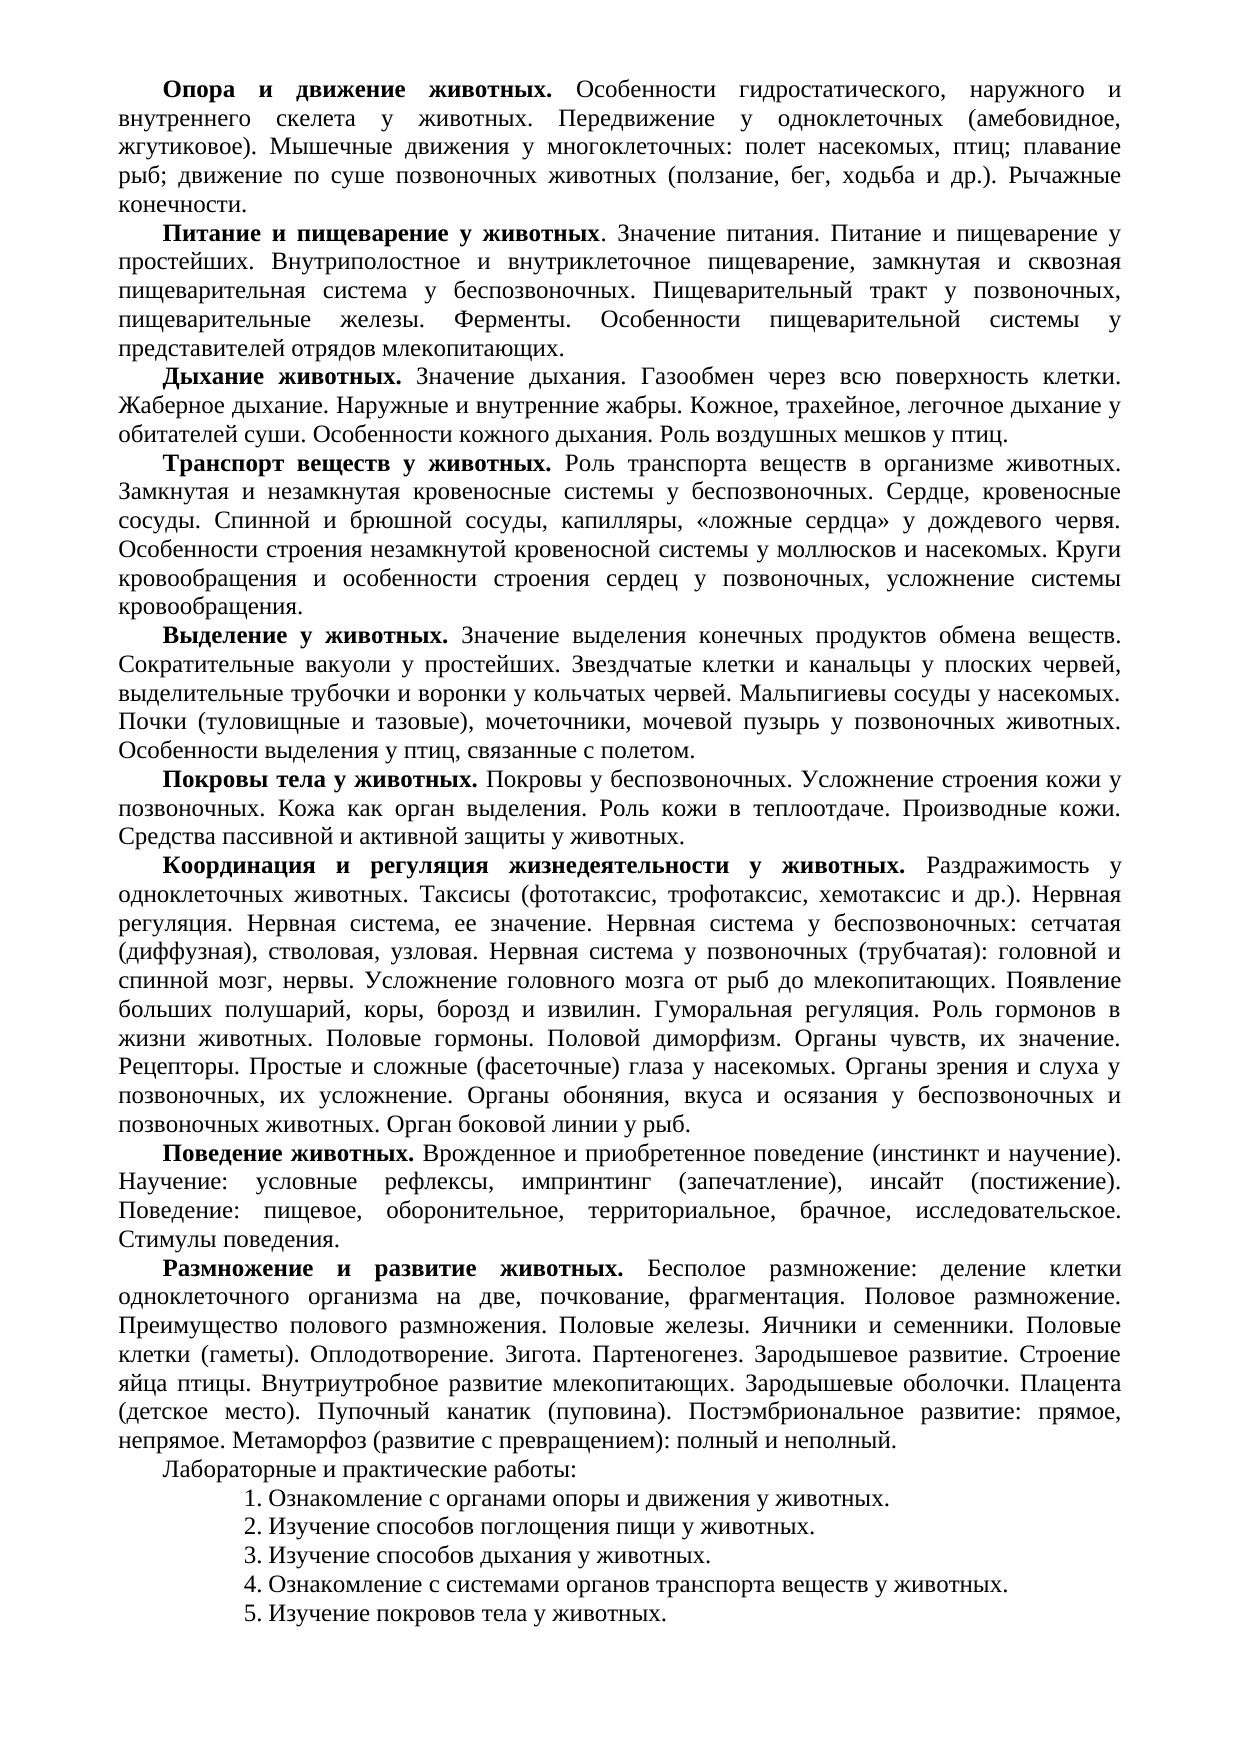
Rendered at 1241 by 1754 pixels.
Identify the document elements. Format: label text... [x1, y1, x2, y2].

text Опора и движение животных. Особенности гидростатического, наружного и внутреннего скелета у животных. Передвижение у одноклеточных (амебовидное, жгутиковое). Мышечные движения у многоклеточных: полет насекомых, птиц; плавание рыб; движение по суше позвоночных животных (ползание, бег, ходьба и др.). Рычажные конечности. [118, 74, 1122, 218]
list Изучение покровов тела у животных. [199, 1598, 1103, 1626]
text Дыхание животных. Значение дыхания. Газообмен через всю поверхность клетки. Жаберное дыхание. Наружные и внутренние жабры. Кожное, трахейное, легочное дыхание у обитателей суши. Особенности кожного дыхания. Роль воздушных мешков у птиц. [118, 361, 1122, 448]
text Лабораторные и практические работы: [118, 1454, 1122, 1483]
text Координация и регуляция жизнедеятельности у животных. Раздражимость у одноклеточных животных. Таксисы (фототаксис, трофотаксис, хемотаксис и др.). Нервная регуляция. Нервная система, ее значение. Нервная система у беспозвоночных: сетчатая (диффузная), стволовая, узловая. Нервная система у позвоночных (трубчатая): головной и спинной мозг, нервы. Усложнение головного мозга от рыб до млекопитающих. Появление больших полушарий, коры, борозд и извилин. Гуморальная регуляция. Роль гормонов в жизни животных. Половые гормоны. Половой диморфизм. Органы чувств, их значение. Рецепторы. Простые и сложные (фасеточные) глаза у насекомых. Органы зрения и слуха у позвоночных, их усложнение. Органы обоняния, вкуса и осязания у беспозвоночных и позвоночных животных. Орган боковой линии у рыб. [118, 850, 1122, 1138]
text Транспорт веществ у животных. Роль транспорта веществ в организме животных. Замкнутая и незамкнутая кровеносные системы у беспозвоночных. Сердце, кровеносные сосуды. Спинной и брюшной сосуды, капилляры, «ложные сердца» у дождевого червя. Особенности строения незамкнутой кровеносной системы у моллюсков и насекомых. Круги кровообращения и особенности строения сердец у позвоночных, усложнение системы кровообращения. [118, 448, 1122, 620]
list Ознакомление с органами опоры и движения у животных. [199, 1483, 1103, 1511]
text Размножение и развитие животных. Бесполое размножение: деление клетки одноклеточного организма на две, почкование, фрагментация. Половое размножение. Преимущество полового размножения. Половые железы. Яичники и семенники. Половые клетки (гаметы). Оплодотворение. Зигота. Партеногенез. Зародышевое развитие. Строение яйца птицы. Внутриутробное развитие млекопитающих. Зародышевые оболочки. Плацента (детское место). Пупочный канатик (пуповина). Постэмбриональное развитие: прямое, непрямое. Метаморфоз (развитие с превращением): полный и неполный. [118, 1253, 1122, 1454]
list Ознакомление с системами органов транспорта веществ у животных. [199, 1569, 1103, 1598]
text Выделение у животных. Значение выделения конечных продуктов обмена веществ. Сократительные вакуоли у простейших. Звездчатые клетки и канальцы у плоских червей, выделительные трубочки и воронки у кольчатых червей. Мальпигиевы сосуды у насекомых. Почки (туловищные и тазовые), мочеточники, мочевой пузырь у позвоночных животных. Особенности выделения у птиц, связанные с полетом. [118, 620, 1122, 764]
text Покровы тела у животных. Покровы у беспозвоночных. Усложнение строения кожи у позвоночных. Кожа как орган выделения. Роль кожи в теплоотдаче. Производные кожи. Средства пассивной и активной защиты у животных. [118, 764, 1122, 850]
list Изучение способов дыхания у животных. [199, 1540, 1103, 1569]
text Поведение животных. Врожденное и приобретенное поведение (инстинкт и научение). Научение: условные рефлексы, импринтинг (запечатление), инсайт (постижение). Поведение: пищевое, оборонительное, территориальное, брачное, исследовательское. Стимулы поведения. [118, 1138, 1122, 1253]
text Питание и пищеварение у животных. Значение питания. Питание и пищеварение у простейших. Внутриполостное и внутриклеточное пищеварение, замкнутая и сквозная пищеварительная система у беспозвоночных. Пищеварительный тракт у позвоночных, пищеварительные железы. Ферменты. Особенности пищеварительной системы у представителей отрядов млекопитающих. [118, 218, 1122, 361]
list Изучение способов поглощения пищи у животных. [199, 1511, 1103, 1540]
